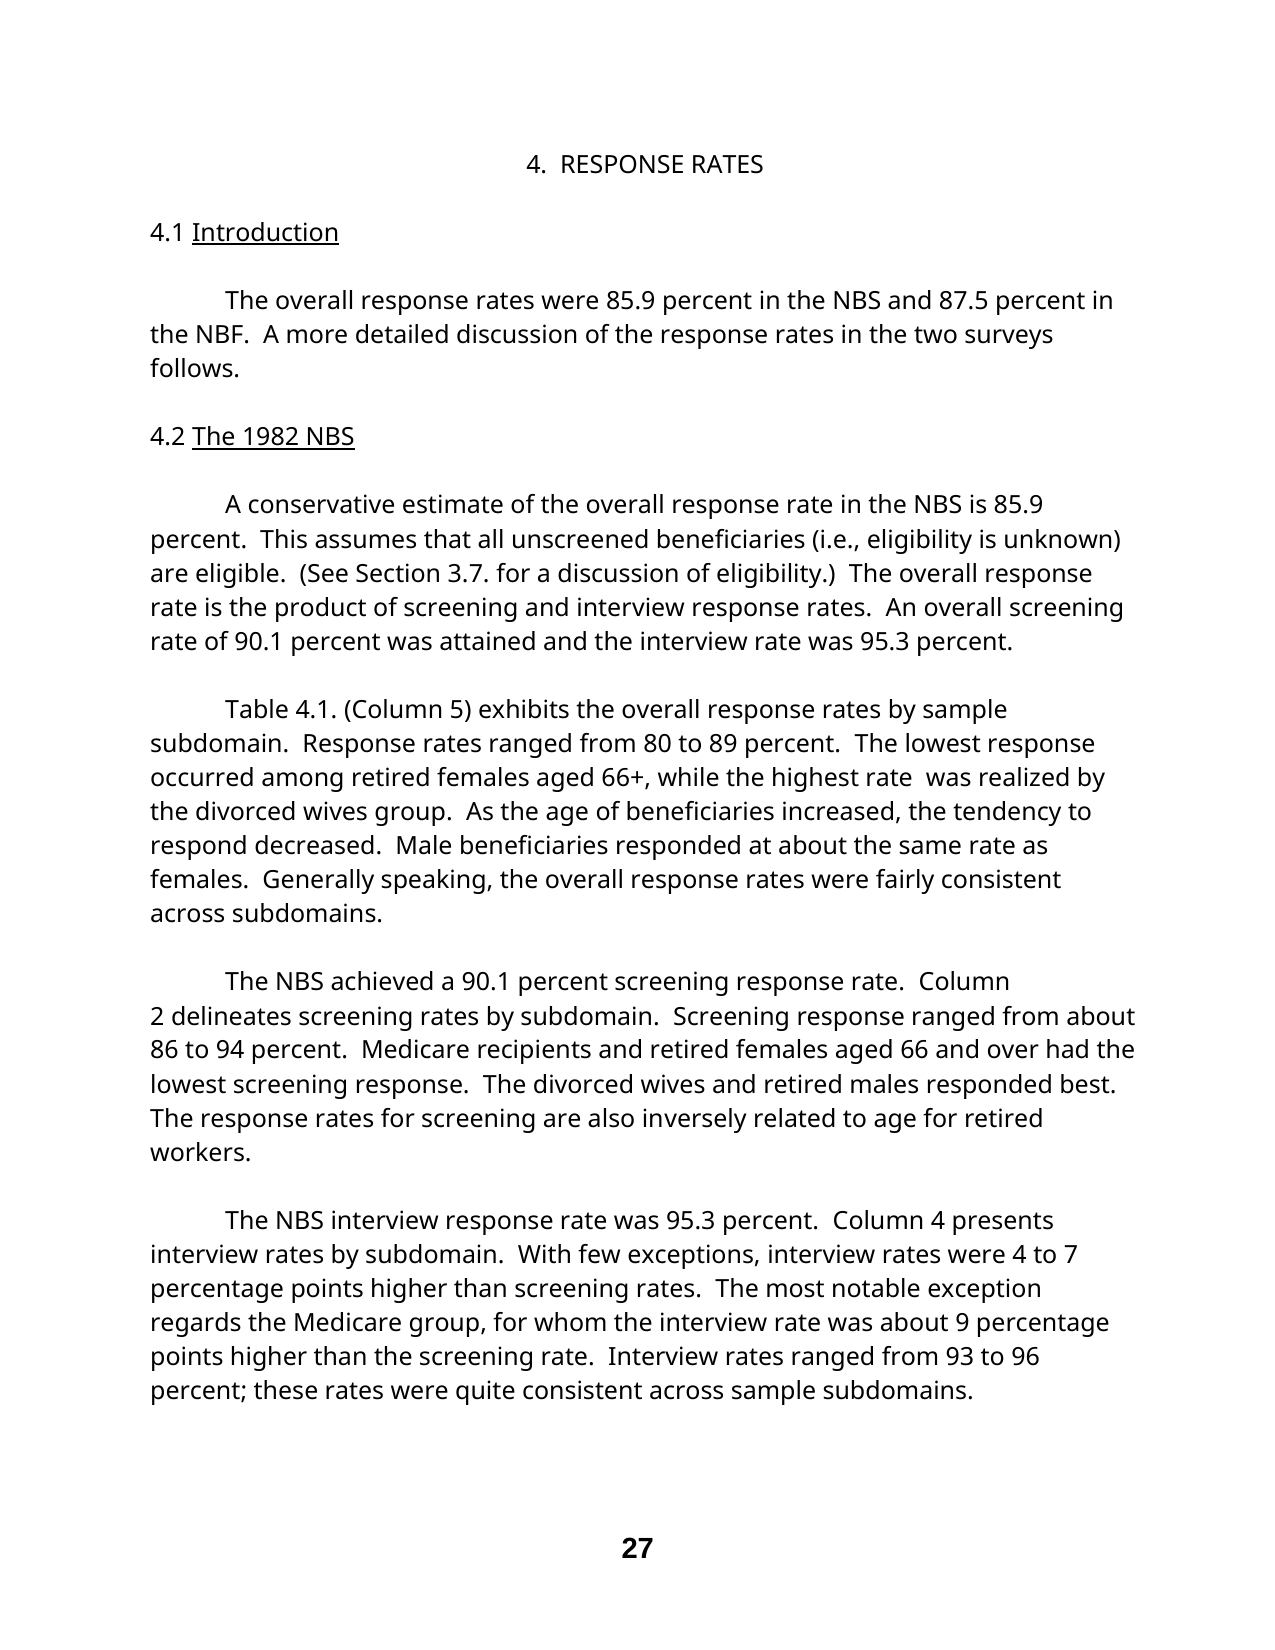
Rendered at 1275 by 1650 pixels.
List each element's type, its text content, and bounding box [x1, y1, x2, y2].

text Table 4.1. (Column 5) exhibits the overall response rates by sample subdomain. Response rates ranged from 80 to 89 percent. The lowest response occurred among retired females aged 66+, while the highest rate was realized by the divorced wives group. As the age of beneficiaries increased, the tendency to respond decreased. Male beneficiaries responded at about the same rate as females. Generally speaking, the overall response rates were fairly consistent across subdomains. [150, 692, 1140, 930]
text The overall response rates were 85.9 percent in the NBS and 87.5 percent in the NBF. A more detailed discussion of the response rates in the two surveys follows. [150, 283, 1140, 385]
text 4.2 The 1982 NBS [150, 419, 1140, 453]
text 4. RESPONSE RATES [150, 147, 1140, 181]
text The NBS achieved a 90.1 percent screening response rate. Column 2 delineates screening rates by subdomain. Screening response ranged from about 86 to 94 percent. Medicare recipients and retired females aged 66 and over had the lowest screening response. The divorced wives and retired males responded best. The response rates for screening are also inversely related to age for retired workers. [150, 964, 1140, 1168]
text A conservative estimate of the overall response rate in the NBS is 85.9 percent. This assumes that all unscreened beneficiaries (i.e., eligibility is unknown) are eligible. (See Section 3.7. for a discussion of eligibility.) The overall response rate is the product of screening and interview response rates. An overall screening rate of 90.1 percent was attained and the interview rate was 95.3 percent. [150, 487, 1140, 657]
text 4.1 Introduction [150, 215, 1140, 249]
text The NBS interview response rate was 95.3 percent. Column 4 presents interview rates by subdomain. With few exceptions, interview rates were 4 to 7 percentage points higher than screening rates. The most notable exception regards the Medicare group, for whom the interview rate was about 9 percentage points higher than the screening rate. Interview rates ranged from 93 to 96 percent; these rates were quite consistent across sample subdomains. [150, 1202, 1140, 1407]
